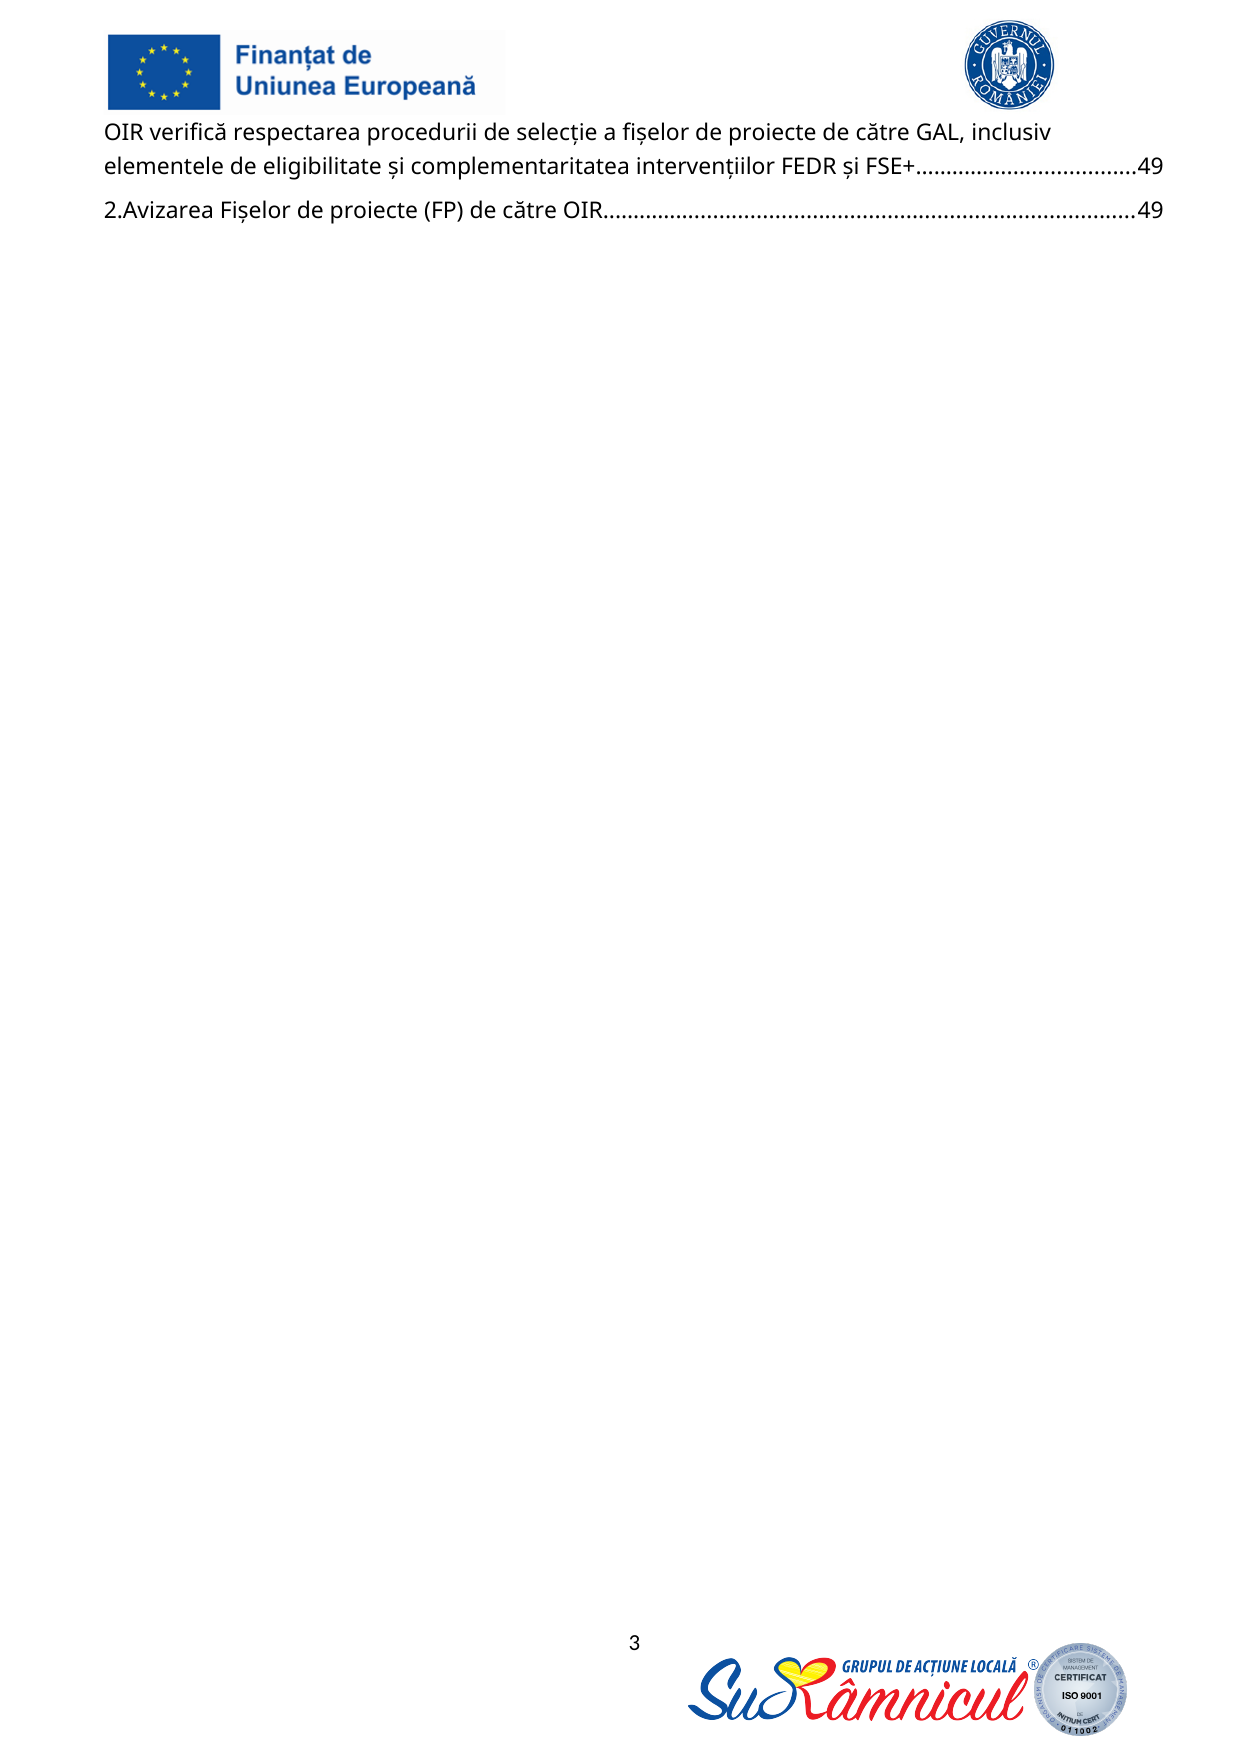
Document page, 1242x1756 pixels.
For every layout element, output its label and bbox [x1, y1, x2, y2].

picture [103, 30, 506, 115]
picture [674, 1640, 1131, 1740]
picture [960, 14, 1061, 115]
